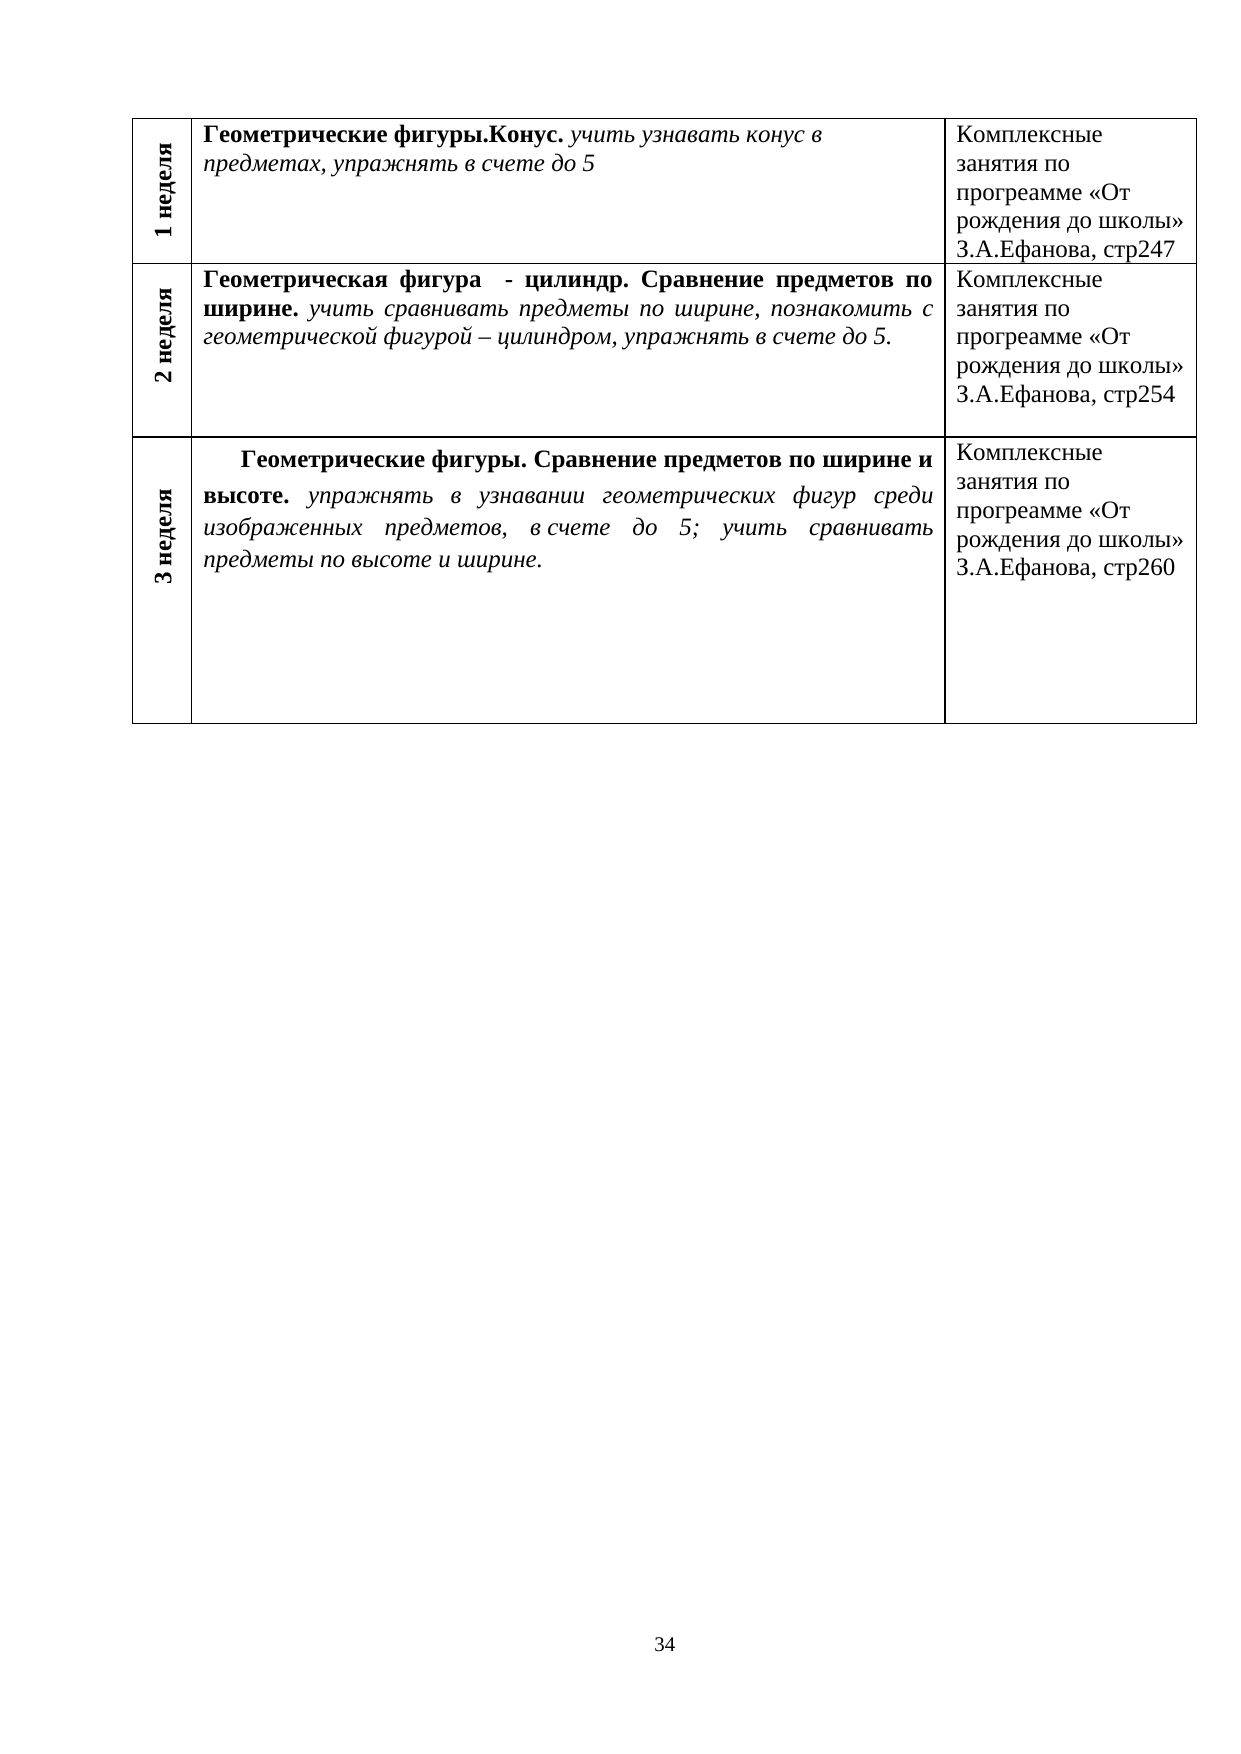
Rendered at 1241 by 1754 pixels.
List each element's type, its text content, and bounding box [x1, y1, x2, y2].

table_cell Геометрические фигуры.Конус. учить узнавать конус в предметах, упражнять в счете до 5 [192, 119, 944, 263]
table_cell Комплексные занятия по прогреамме «От рождения до школы» З.А.Ефанова, стр254 [946, 264, 1196, 436]
table_cell Комплексные занятия по прогреамме «От рождения до школы» З.А.Ефанова, стр247 [946, 119, 1196, 263]
table_cell Комплексные занятия по прогреамме «От рождения до школы» З.А.Ефанова, стр260 [946, 438, 1196, 722]
table_cell 1 неделя [133, 119, 191, 263]
table_cell Геометрические фигуры. Сравнение предметов по ширине и высоте. упражнять в узнавании геометрических фигур среди изображенных предметов, в счете до 5; учить сравнивать предметы по высоте и ширине. [192, 438, 944, 722]
table_cell 3 неделя [133, 438, 191, 722]
table_cell 2 неделя [133, 264, 191, 436]
table_cell Геометрическая фигура - цилиндр. Сравнение предметов по ширине. учить сравнивать предметы по ширине, познакомить с геометрической фигурой – цилиндром, упражнять в счете до 5. [192, 264, 944, 436]
